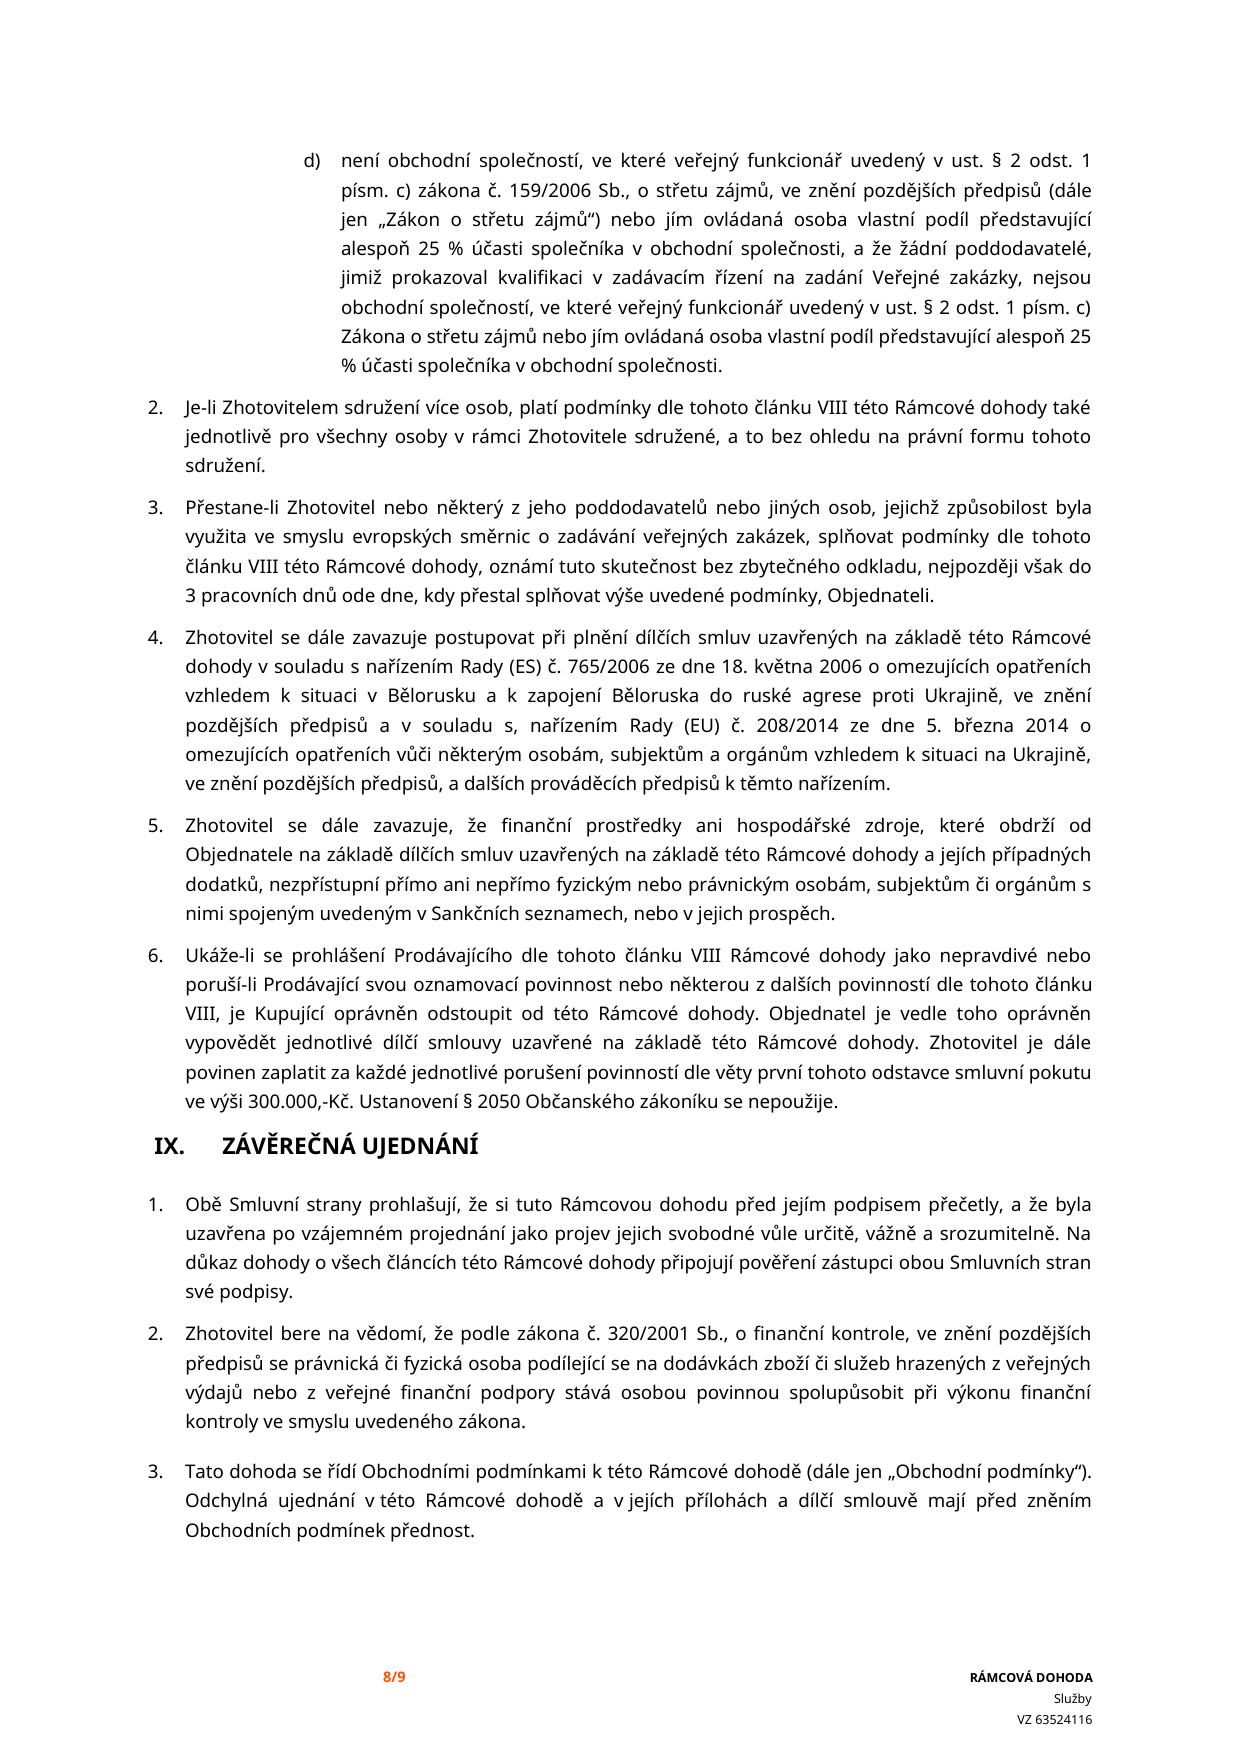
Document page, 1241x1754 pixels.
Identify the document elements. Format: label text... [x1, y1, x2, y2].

list Obě Smluvní strany prohlašují, že si tuto Rámcovou dohodu před jejím podpisem přečetly, a že byla uzavřena po vzájemném projednání jako projev jejich svobodné vůle určitě, vážně a srozumitelně. Na důkaz dohody o všech článcích této Rámcové dohody připojují pověření zástupci obou Smluvních stran své podpisy. [148, 1191, 1093, 1304]
list Zhotovitel se dále zavazuje postupovat při plnění dílčích smluv uzavřených na základě této Rámcové dohody v souladu s nařízením Rady (ES) č. 765/2006 ze dne 18. května 2006 o omezujících opatřeních vzhledem k situaci v Bělorusku a k zapojení Běloruska do ruské agrese proti Ukrajině, ve znění pozdějších předpisů a v souladu s, nařízením Rady (EU) č. 208/2014 ze dne 5. března 2014 o omezujících opatřeních vůči některým osobám, subjektům a orgánům vzhledem k situaci na Ukrajině, ve znění pozdějších předpisů, a dalších prováděcích předpisů k těmto nařízením. [148, 624, 1093, 796]
text není obchodní společností, ve které veřejný funkcionář uvedený v ust. § 2 odst. 1 písm. c) zákona č. 159/2006 Sb., o střetu zájmů, ve znění pozdějších předpisů (dále jen „Zákon o střetu zájmů“) nebo jím ovládaná osoba vlastní podíl představující alespoň 25 % účasti společníka v obchodní společnosti, a že žádní poddodavatelé, jimiž prokazoval kvalifikaci v zadávacím řízení na zadání Veřejné zakázky, nejsou obchodní společností, ve které veřejný funkcionář uvedený v ust. § 2 odst. 1 písm. c) Zákona o střetu zájmů nebo jím ovládaná osoba vlastní podíl představující alespoň 25 % účasti společníka v obchodní společnosti. [303, 148, 1093, 378]
list Zhotovitel bere na vědomí, že podle zákona č. 320/2001 Sb., o finanční kontrole, ve znění pozdějších předpisů se právnická či fyzická osoba podílející se na dodávkách zboží či služeb hrazených z veřejných výdajů nebo z veřejné finanční podpory stává osobou povinnou spolupůsobit při výkonu finanční kontroly ve smyslu uvedeného zákona. [148, 1321, 1093, 1434]
list Je-li Zhotovitelem sdružení více osob, platí podmínky dle tohoto článku VIII této Rámcové dohody také jednotlivě pro všechny osoby v rámci Zhotovitele sdružené, a to bez ohledu na právní formu tohoto sdružení. [148, 394, 1093, 478]
list Přestane-li Zhotovitel nebo některý z jeho poddodavatelů nebo jiných osob, jejichž způsobilost byla využita ve smyslu evropských směrnic o zadávání veřejných zakázek, splňovat podmínky dle tohoto článku VIII této Rámcové dohody, oznámí tuto skutečnost bez zbytečného odkladu, nejpozději však do 3 pracovních dnů ode dne, kdy přestal splňovat výše uvedené podmínky, Objednateli. [148, 494, 1093, 608]
list Ukáže-li se prohlášení Prodávajícího dle tohoto článku VIII Rámcové dohody jako nepravdivé nebo poruší-li Prodávající svou oznamovací povinnost nebo některou z dalších povinností dle tohoto článku VIII, je Kupující oprávněn odstoupit od této Rámcové dohody. Objednatel je vedle toho oprávněn vypovědět jednotlivé dílčí smlouvy uzavřené na základě této Rámcové dohody. Zhotovitel je dále povinen zaplatit za každé jednotlivé porušení povinností dle věty první tohoto odstavce smluvní pokutu ve výši 300.000,-Kč. Ustanovení § 2050 Občanského zákoníku se nepoužije. [148, 942, 1093, 1114]
list ZÁVĚREČNÁ UJEDNÁNÍ [185, 1130, 1093, 1161]
list Zhotovitel se dále zavazuje, že finanční prostředky ani hospodářské zdroje, které obdrží od Objednatele na základě dílčích smluv uzavřených na základě této Rámcové dohody a jejích případných dodatků, nezpřístupní přímo ani nepřímo fyzickým nebo právnickým osobám, subjektům či orgánům s nimi spojeným uvedeným v Sankčních seznamech, nebo v jejich prospěch. [148, 812, 1093, 926]
list Tato dohoda se řídí Obchodními podmínkami k této Rámcové dohodě (dále jen „Obchodní podmínky“). Odchylná ujednání v této Rámcové dohodě a v jejích přílohách a dílčí smlouvě mají před zněním Obchodních podmínek přednost. [148, 1458, 1093, 1542]
